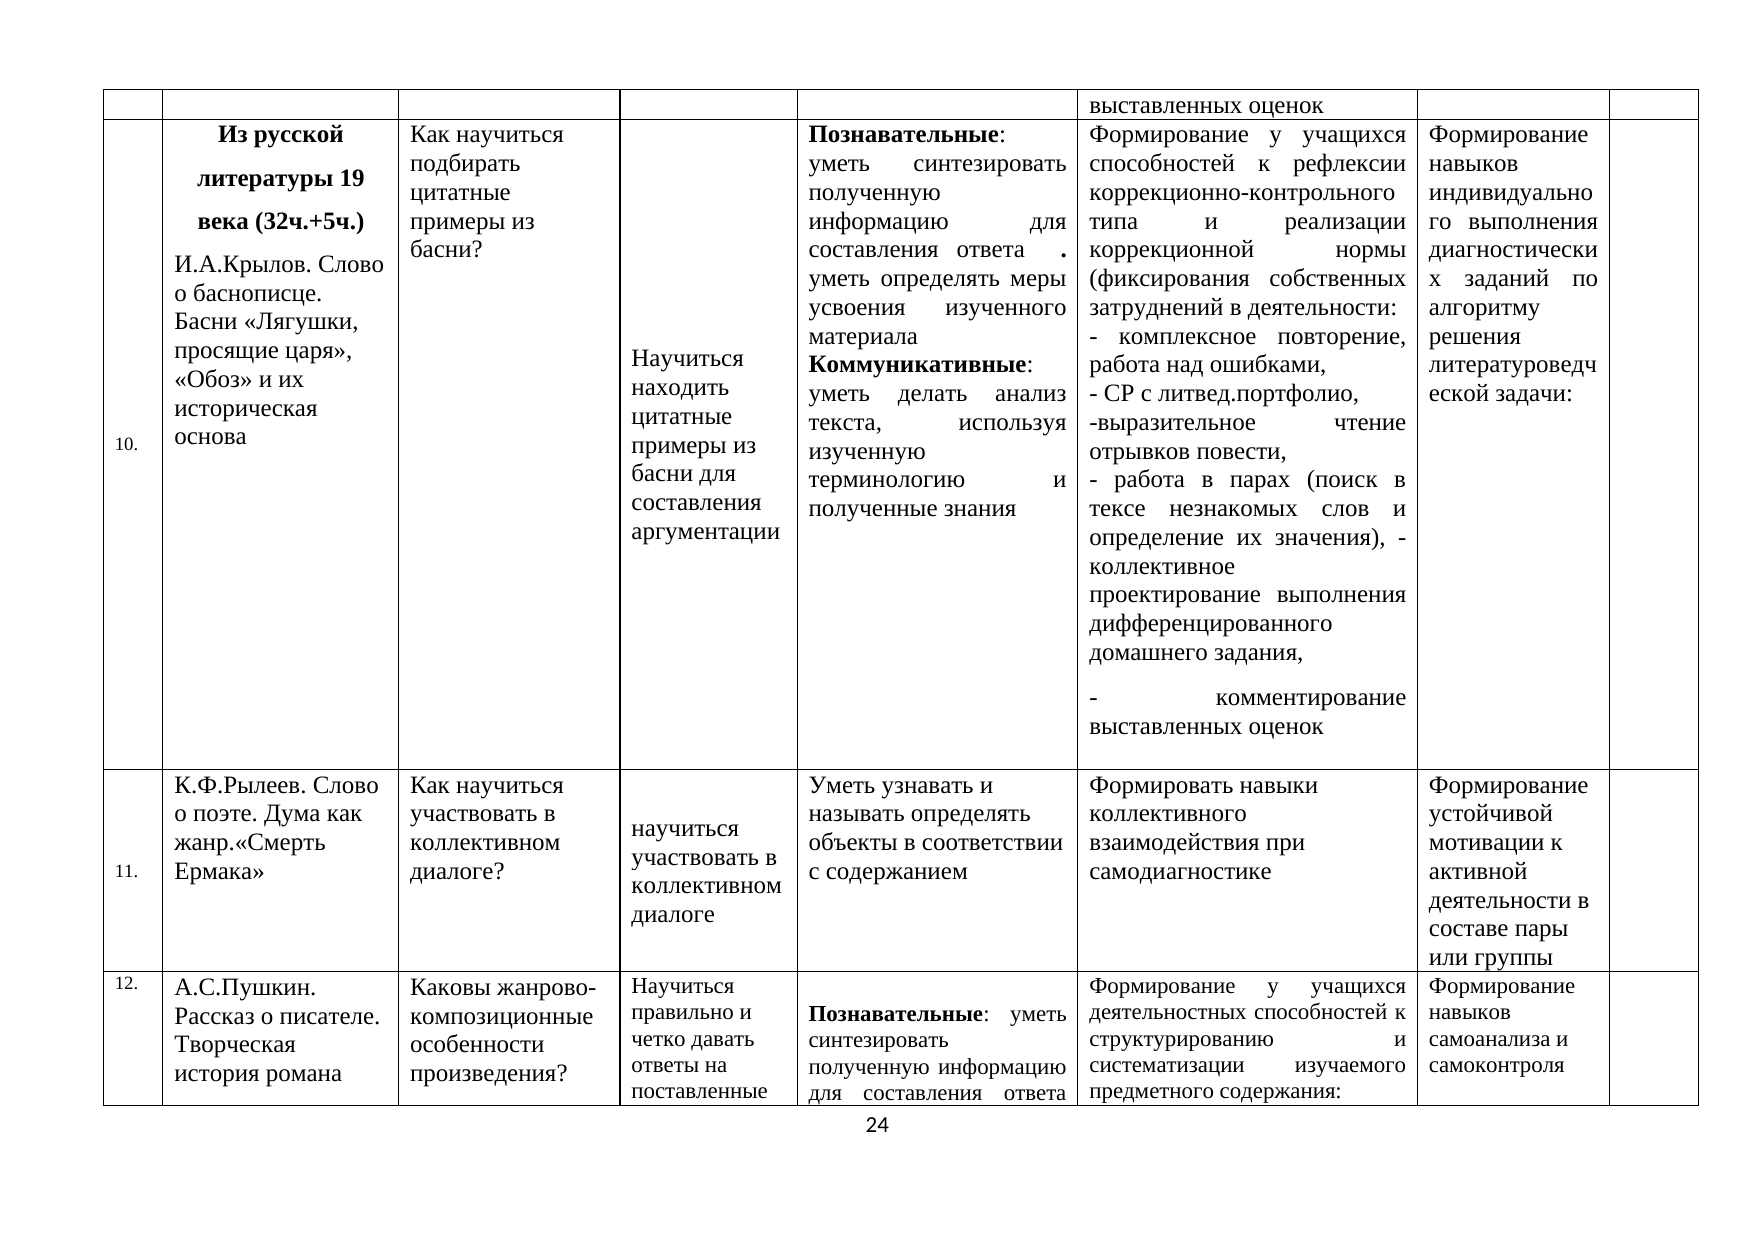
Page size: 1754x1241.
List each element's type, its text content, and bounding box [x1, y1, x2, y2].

table_cell Уметь узнавать и называть определять объекты в соответствии с содержанием [798, 770, 1077, 971]
table_cell 9. [104, 90, 162, 118]
table_cell Формирование у учащихся способностей к рефлексии коррекционно-контрольного типа и реализации коррекционной нормы (фиксирования собственных затруднений в деятельности: - комплексное повторение, работа над ошибками, - СР с литвед.портфолио, -выразительное чтение отрывков повести, - работа в парах (поиск в тексе незнакомых слов и определение их значения), - коллективное проектирование выполнения дифференцированного домашнего задания, - комментирование выставленных оценок [1078, 120, 1417, 769]
table_cell [1610, 770, 1698, 971]
table_cell [1610, 90, 1698, 118]
table_cell Как научиться участвовать в коллективном диалоге? [399, 770, 619, 971]
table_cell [399, 90, 619, 118]
table_cell Формирование навыков индивидуального выполнения диагностических заданий по алгоритму решения литературоведческой задачи: [1418, 120, 1609, 769]
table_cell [621, 90, 797, 118]
table_cell 10. [104, 120, 162, 769]
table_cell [798, 972, 1077, 1105]
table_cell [1078, 90, 1417, 118]
table_cell Формирование устойчивой мотивации к активной деятельности в составе пары или группы [1418, 770, 1609, 971]
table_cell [1418, 972, 1609, 1105]
table_cell Формировать навыки коллективного взаимодействия при самодиагностике [1078, 770, 1417, 971]
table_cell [1418, 90, 1609, 118]
table_cell Из русской литературы 19 века (32ч.+5ч.) И.А.Крылов. Слово о баснописце. Басни «Лягушки, просящие царя», «Обоз» и их историческая основа [163, 120, 398, 769]
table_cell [621, 972, 797, 1105]
table_cell Как научиться подбирать цитатные примеры из басни? [399, 120, 619, 769]
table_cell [399, 972, 619, 1105]
table_cell Научиться находить цитатные примеры из басни для составления аргументации [621, 120, 797, 769]
table_cell [1610, 120, 1698, 769]
table_cell [1610, 972, 1698, 1105]
table_cell Познавательные: уметь синтезировать полученную информацию для составления ответа . уметь определять меры усвоения изученного материала Коммуникативные: уметь делать анализ текста, используя изученную терминологию и полученные знания [798, 120, 1077, 769]
table_cell 12. [104, 972, 162, 1105]
table_cell К.Ф.Рылеев. Слово о поэте. Дума как жанр.«Смерть Ермака» [163, 770, 398, 971]
table_cell 11. [104, 770, 162, 971]
table_cell научиться участвовать в коллективном диалоге [621, 770, 797, 971]
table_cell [798, 90, 1077, 118]
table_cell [163, 972, 398, 1105]
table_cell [1078, 972, 1417, 1105]
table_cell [163, 90, 398, 118]
